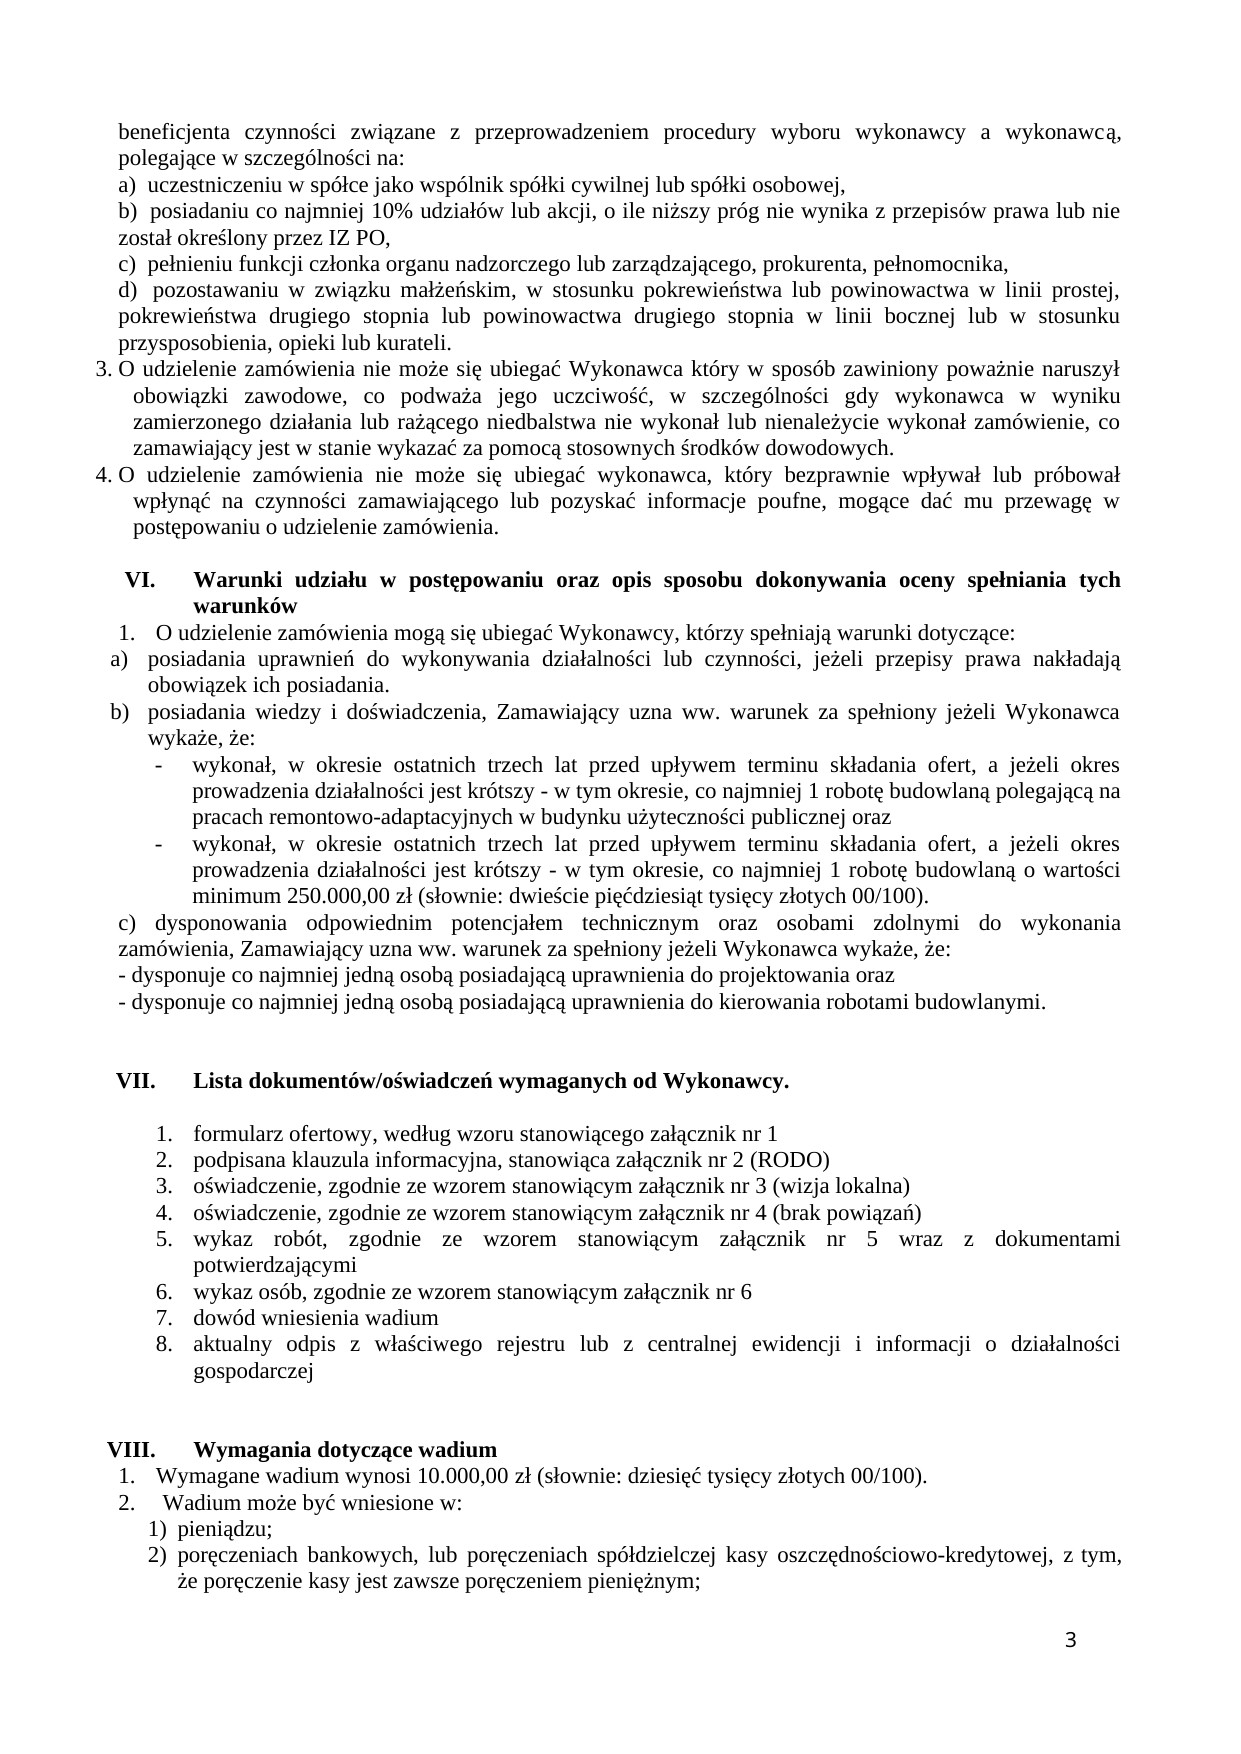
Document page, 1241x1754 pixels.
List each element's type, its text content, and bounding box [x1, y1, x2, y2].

list aktualny odpis z właściwego rejestru lub z centralnej ewidencji i informacji o działalności gospodarczej [156, 1330, 1122, 1383]
text a) uczestniczeniu w spółce jako wspólnik spółki cywilnej lub spółki osobowej, [118, 171, 1122, 197]
text - dysponuje co najmniej jedną osobą posiadającą uprawnienia do kierowania robotami budowlanymi. [118, 988, 1122, 1014]
text - dysponuje co najmniej jedną osobą posiadającą uprawnienia do projektowania oraz [118, 961, 1122, 988]
list wykonał, w okresie ostatnich trzech lat przed upływem terminu składania ofert, a jeżeli okres prowadzenia działalności jest krótszy - w tym okresie, co najmniej 1 robotę budowlaną o wartości minimum 250.000,00 zł (słownie: dwieście pięćdziesiąt tysięcy złotych 00/100). [154, 830, 1122, 909]
list Wymagane wadium wynosi 10.000,00 zł (słownie: dziesięć tysięcy złotych 00/100). [118, 1462, 1122, 1488]
list podpisana klauzula informacyjna, stanowiąca załącznik nr 2 (RODO) [156, 1146, 1122, 1172]
list O udzielenie zamówienia nie może się ubiegać wykonawca, który bezprawnie wpływał lub próbował wpłynąć na czynności zamawiającego lub pozyskać informacje poufne, mogące dać mu przewagę w postępowaniu o udzielenie zamówienia. [95, 461, 1122, 540]
list pieniądzu; [148, 1515, 1122, 1541]
text c) dysponowania odpowiednim potencjałem technicznym oraz osobami zdolnymi do wykonania zamówienia, Zamawiający uzna ww. warunek za spełniony jeżeli Wykonawca wykaże, że: [118, 909, 1122, 961]
list O udzielenie zamówienia nie może się ubiegać Wykonawca który w sposób zawiniony poważnie naruszył obowiązki zawodowe, co podważa jego uczciwość, w szczególności gdy wykonawca w wyniku zamierzonego działania lub rażącego niedbalstwa nie wykonał lub nienależycie wykonał zamówienie, co zamawiający jest w stanie wykazać za pomocą stosownych środków dowodowych. [95, 355, 1122, 461]
list wykaz osób, zgodnie ze wzorem stanowiącym załącznik nr 6 [156, 1278, 1122, 1304]
text c) pełnieniu funkcji członka organu nadzorczego lub zarządzającego, prokurenta, pełnomocnika, [118, 250, 1122, 276]
text b) posiadaniu co najmniej 10% udziałów lub akcji, o ile niższy próg nie wynika z przepisów prawa lub nie został określony przez IZ PO, [118, 197, 1122, 250]
list Lista dokumentów/oświadczeń wymaganych od Wykonawcy. [156, 1067, 1122, 1093]
list Warunki udziału w postępowaniu oraz opis sposobu dokonywania oceny spełniania tych warunków [156, 566, 1122, 619]
list wykonał, w okresie ostatnich trzech lat przed upływem terminu składania ofert, a jeżeli okres prowadzenia działalności jest krótszy - w tym okresie, co najmniej 1 robotę budowlaną polegającą na pracach remontowo-adaptacyjnych w budynku użyteczności publicznej oraz [154, 751, 1122, 830]
list formularz ofertowy, według wzoru stanowiącego załącznik nr 1 [156, 1119, 1122, 1146]
text d) pozostawaniu w związku małżeńskim, w stosunku pokrewieństwa lub powinowactwa w linii prostej, pokrewieństwa drugiego stopnia lub powinowactwa drugiego stopnia w linii bocznej lub w stosunku przysposobienia, opieki lub kurateli. [118, 276, 1122, 355]
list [118, 118, 1122, 171]
list oświadczenie, zgodnie ze wzorem stanowiącym załącznik nr 3 (wizja lokalna) [156, 1172, 1122, 1199]
list Wymagania dotyczące wadium [156, 1436, 1122, 1462]
list poręczeniach bankowych, lub poręczeniach spółdzielczej kasy oszczędnościowo-kredytowej, z tym, że poręczenie kasy jest zawsze poręczeniem pieniężnym; [148, 1541, 1122, 1594]
list O udzielenie zamówienia mogą się ubiegać Wykonawcy, którzy spełniają warunki dotyczące: [118, 619, 1122, 645]
list dowód wniesienia wadium [156, 1304, 1122, 1330]
list posiadania uprawnień do wykonywania działalności lub czynności, jeżeli przepisy prawa nakładają obowiązek ich posiadania. [110, 645, 1122, 698]
list Wadium może być wniesione w: [118, 1488, 1122, 1515]
list posiadania wiedzy i doświadczenia, Zamawiający uzna ww. warunek za spełniony jeżeli Wykonawca wykaże, że: [110, 698, 1122, 751]
list oświadczenie, zgodnie ze wzorem stanowiącym załącznik nr 4 (brak powiązań) [156, 1199, 1122, 1225]
list wykaz robót, zgodnie ze wzorem stanowiącym załącznik nr 5 wraz z dokumentami potwierdzającymi [156, 1225, 1122, 1278]
